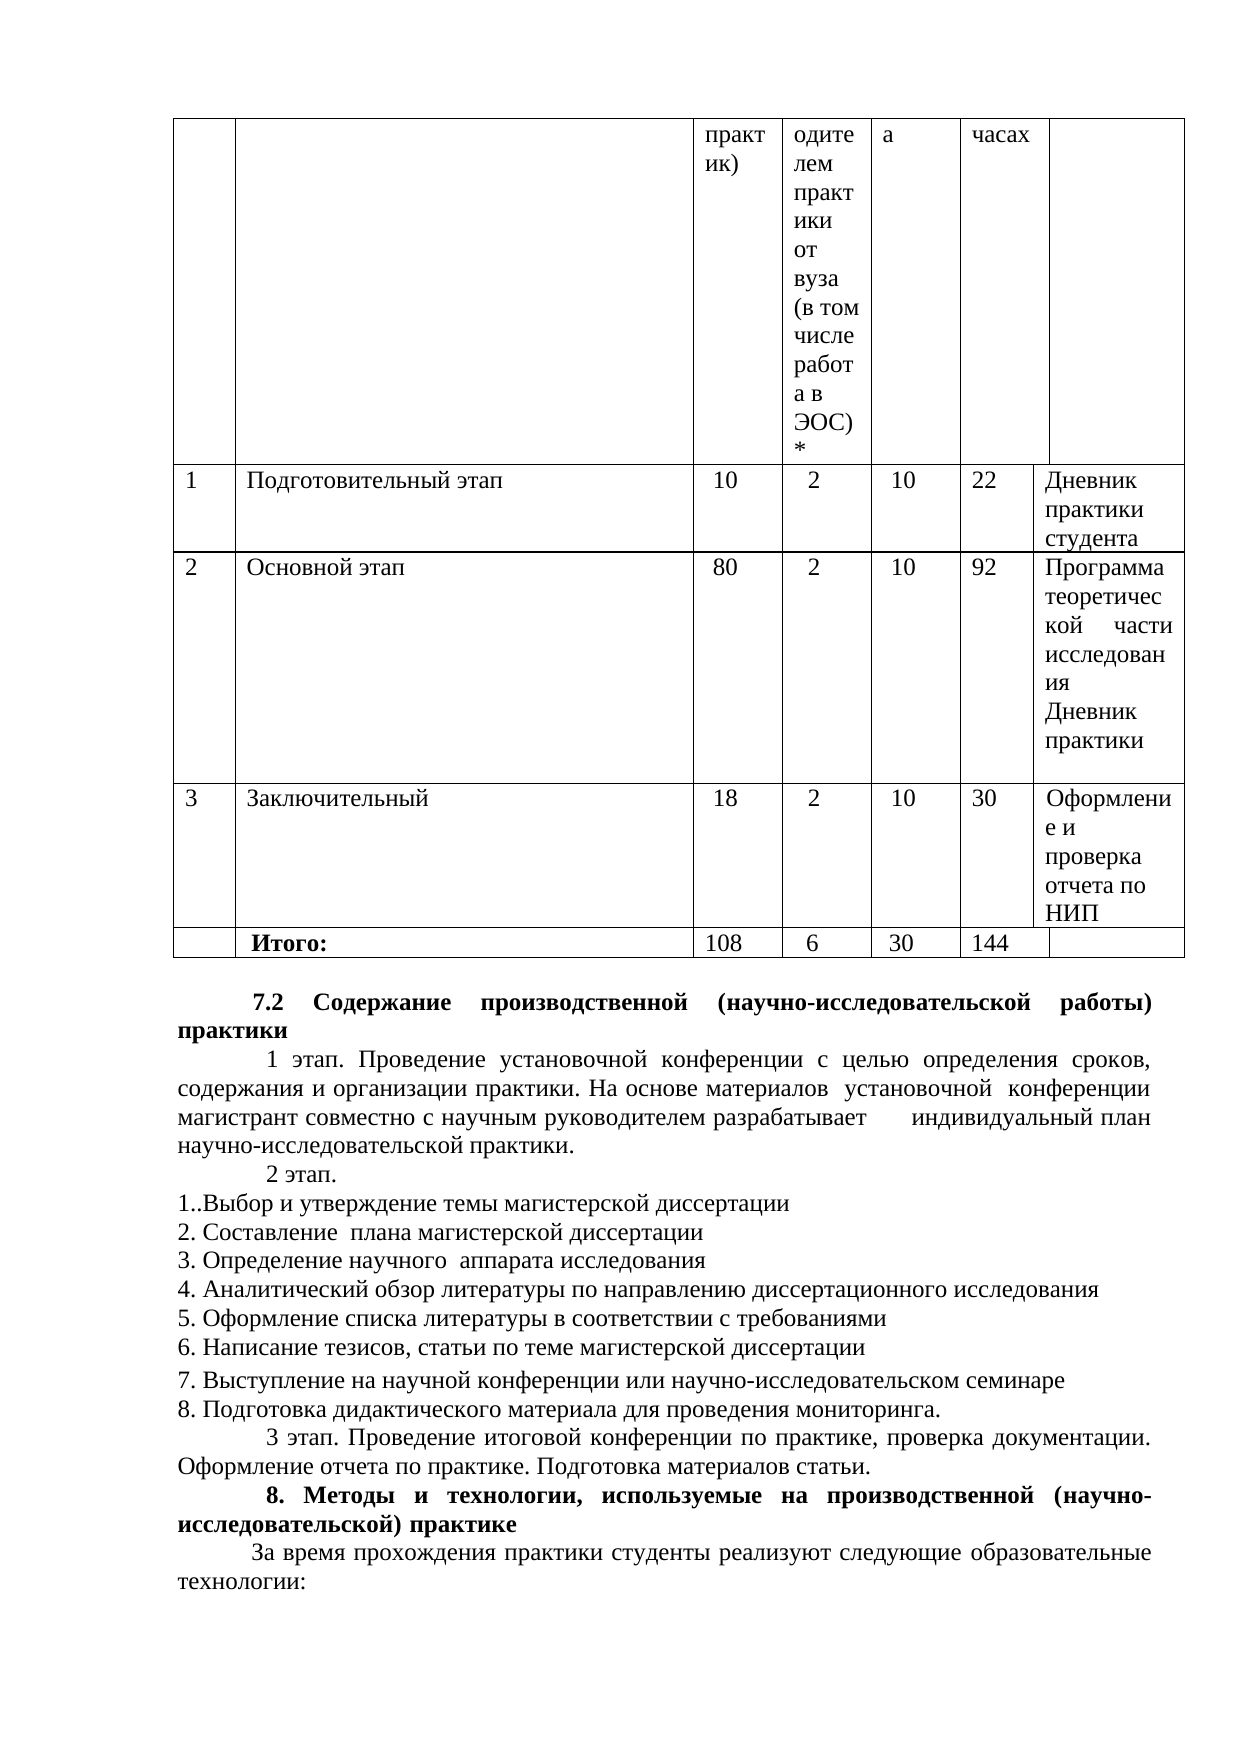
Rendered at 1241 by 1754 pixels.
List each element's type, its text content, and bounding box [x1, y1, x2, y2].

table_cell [694, 119, 782, 464]
text 1 этап. Проведение установочной конференции с целью определения сроков, содержания и организации практики. На основе материалов установочной конференции магистрант совместно с научным руководителем разрабатывает индивидуальный план научно-исследовательской практики. [177, 1044, 1152, 1159]
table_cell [961, 119, 1049, 464]
table_cell Программа теоретической части исследования Дневник практики [1034, 553, 1184, 782]
table_cell [1050, 119, 1184, 464]
text 2 этап. [177, 1159, 1152, 1188]
table_cell [174, 928, 235, 957]
text 7. Выступление на научной конференции или научно-исследовательском семинаре [177, 1365, 1152, 1394]
table_cell 10 [872, 465, 960, 551]
table_cell Заключительный [236, 784, 693, 927]
table_cell [236, 119, 693, 464]
text 5. Оформление списка литературы в соответствии с требованиями [177, 1303, 1152, 1332]
text 8. Подготовка дидактического материала для проведения мониторинга. [177, 1394, 1152, 1422]
text 1..Выбор и утверждение темы магистерской диссертации [177, 1188, 1152, 1217]
table_cell Оформление и проверка отчета по НИП [1034, 784, 1184, 927]
table_cell 108 [694, 928, 782, 957]
table_cell 1 [174, 465, 235, 551]
text 8. Методы и технологии, используемые на производственной (научно- исследовательской) практике [177, 1480, 1152, 1537]
table_cell 2 [783, 553, 871, 782]
text 2. Составление плана магистерской диссертации [177, 1217, 1152, 1246]
table_cell Итого: [236, 928, 693, 957]
table_cell 2 [783, 465, 871, 551]
table_cell 30 [872, 928, 960, 957]
table_cell 92 [961, 553, 1033, 782]
table_cell 2 [174, 553, 235, 782]
table_cell 144 [961, 928, 1049, 957]
table_cell 6 [783, 928, 871, 957]
table_cell [1050, 928, 1184, 957]
table_cell 2 [783, 784, 871, 927]
text 7.2 Содержание производственной (научно-исследовательской работы) практики [177, 987, 1152, 1044]
table_cell [174, 119, 235, 464]
text 3 этап. Проведение итоговой конференции по практике, проверка документации. Оформление отчета по практике. Подготовка материалов статьи. [177, 1422, 1152, 1480]
table_cell 10 [872, 553, 960, 782]
table_cell 18 [694, 784, 782, 927]
text 4. Аналитический обзор литературы по направлению диссертационного исследования [177, 1274, 1152, 1303]
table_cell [872, 119, 960, 464]
text За время прохождения практики студенты реализуют следующие образовательные технологии: [177, 1537, 1152, 1595]
table_cell 22 [961, 465, 1033, 551]
table_cell Основной этап [236, 553, 693, 782]
table_cell 10 [872, 784, 960, 927]
text 3. Определение научного аппарата исследования [177, 1246, 1152, 1274]
table_cell 80 [694, 553, 782, 782]
table_cell Дневник практики студента [1034, 465, 1184, 551]
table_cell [783, 119, 871, 464]
table_cell 3 [174, 784, 235, 927]
text 6. Написание тезисов, статьи по теме магистерской диссертации [177, 1332, 1152, 1361]
table_cell 10 [694, 465, 782, 551]
table_cell 30 [961, 784, 1033, 927]
table_cell Подготовительный этап [236, 465, 693, 551]
